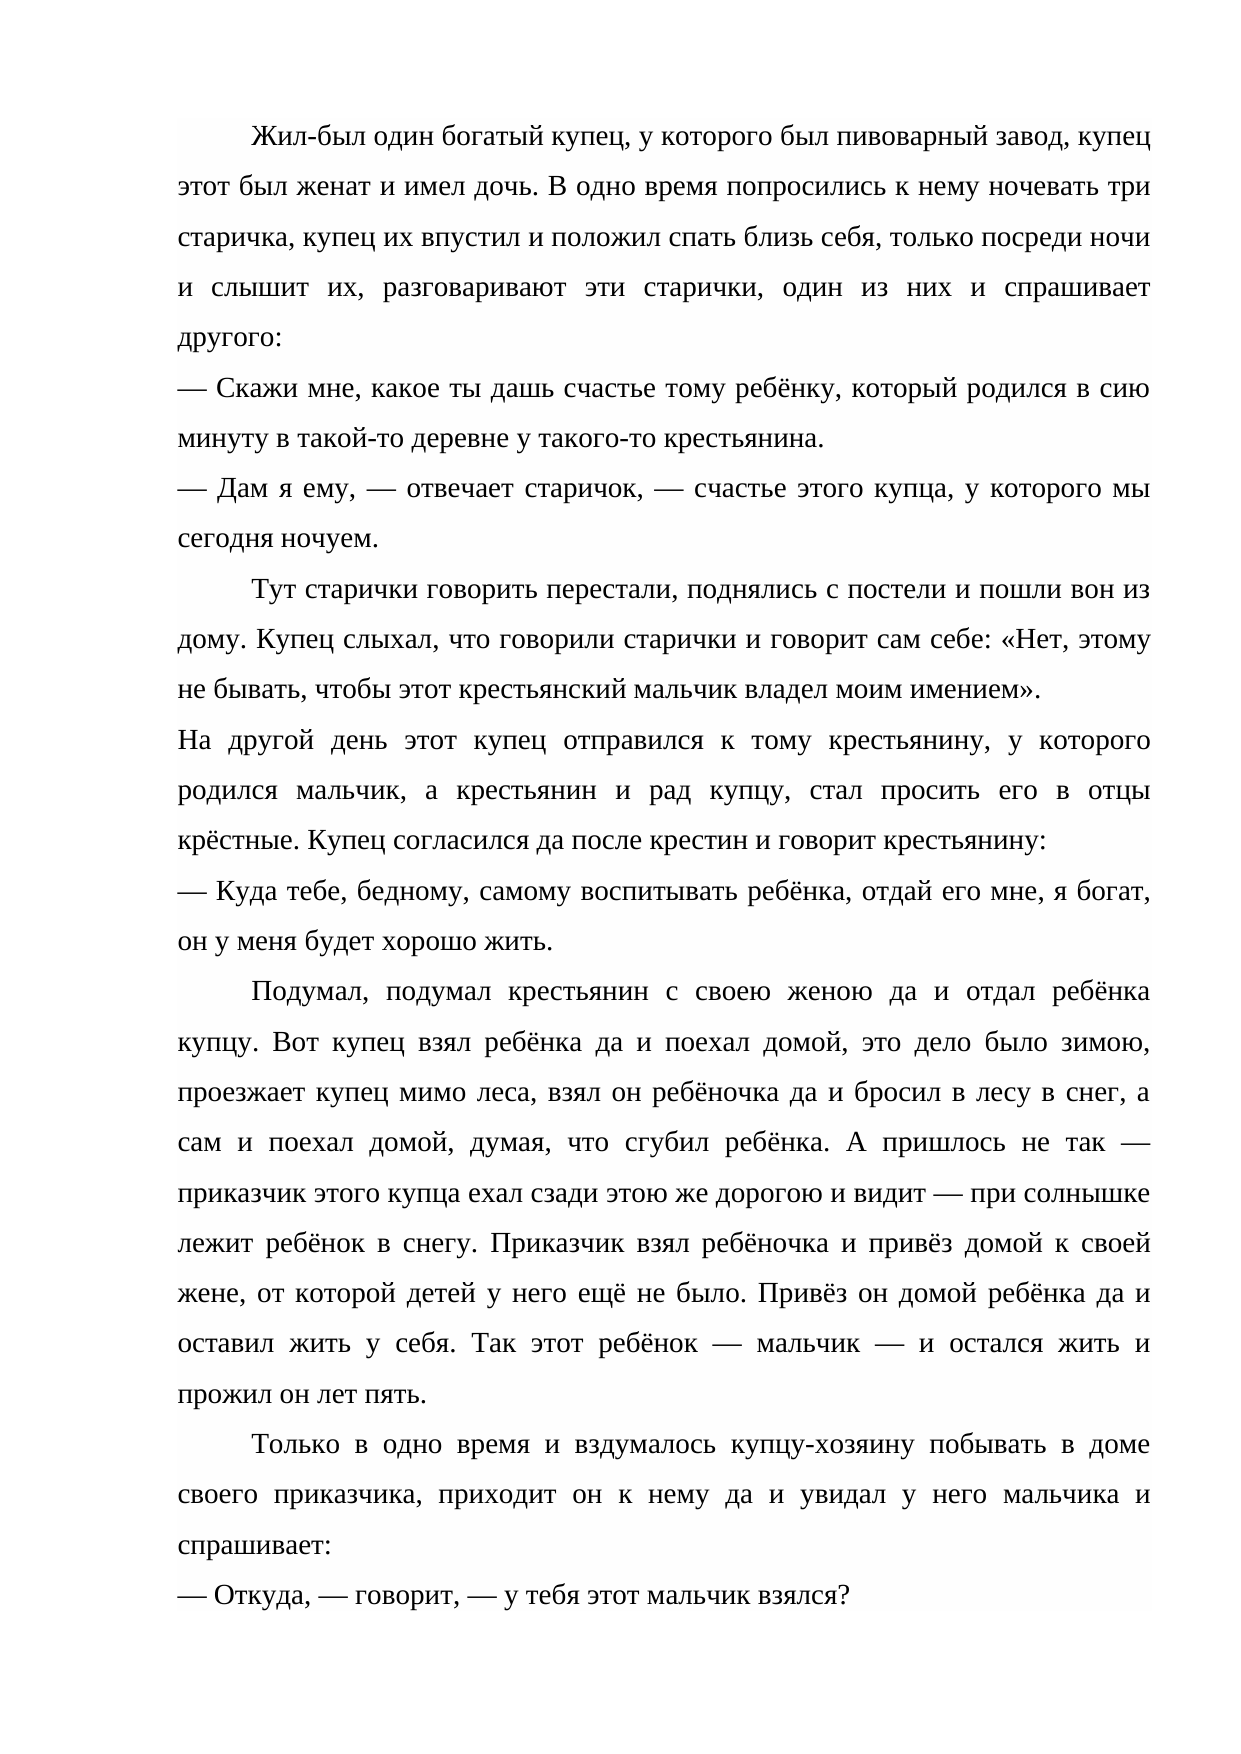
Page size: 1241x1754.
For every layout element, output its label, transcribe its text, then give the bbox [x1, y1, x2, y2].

text — Дам я ему, — отвечает старичок, — счастье этого купца, у которого мы сегодня ночуем. [177, 470, 1152, 554]
text — Куда тебе, бедному, самому воспитывать ребёнка, отдай его мне, я богат, он у меня будет хорошо жить. [177, 873, 1152, 957]
text Жил-был один богатый купец, у которого был пивоварный завод, купец этот был женат и имел дочь. В одно время попросились к нему ночевать три старичка, купец их впустил и положил спать близь себя, только посреди ночи и слышит их, разговаривают эти старички, один из них и спрашивает другого: [177, 118, 1152, 353]
text Тут старички говорить перестали, поднялись с постели и пошли вон из дому. Купец слыхал, что говорили старички и говорит сам себе: «Нет, этому не бывать, чтобы этот крестьянский мальчик владел моим имением». [177, 571, 1152, 705]
text — Откуда, — говорит, — у тебя этот мальчик взялся? [177, 1577, 1152, 1611]
text — Скажи мне, какое ты дашь счастье тому ребёнку, который родился в сию минуту в такой-то деревне у такого-то крестьянина. [177, 370, 1152, 453]
text Только в одно время и вздумалось купцу-хозяину побывать в доме своего приказчика, приходит он к нему да и увидал у него мальчика и спрашивает: [177, 1426, 1152, 1560]
text Подумал, подумал крестьянин с своею женою да и отдал ребёнка купцу. Вот купец взял ребёнка да и поехал домой, это дело было зимою, проезжает купец мимо леса, взял он ребёночка да и бросил в лесу в снег, а сам и поехал домой, думая, что сгубил ребёнка. А пришлось не так — приказчик этого купца ехал сзади этою же дорогою и видит — при солнышке лежит ребёнок в снегу. Приказчик взял ребёночка и привёз домой к своей жене, от которой детей у него ещё не было. Привёз он домой ребёнка да и оставил жить у себя. Так этот ребёнок — мальчик — и остался жить и прожил он лет пять. [177, 973, 1152, 1409]
text На другой день этот купец отправился к тому крестьянину, у которого родился мальчик, а крестьянин и рад купцу, стал просить его в отцы крёстные. Купец согласился да после крестин и говорит крестьянину: [177, 722, 1152, 856]
